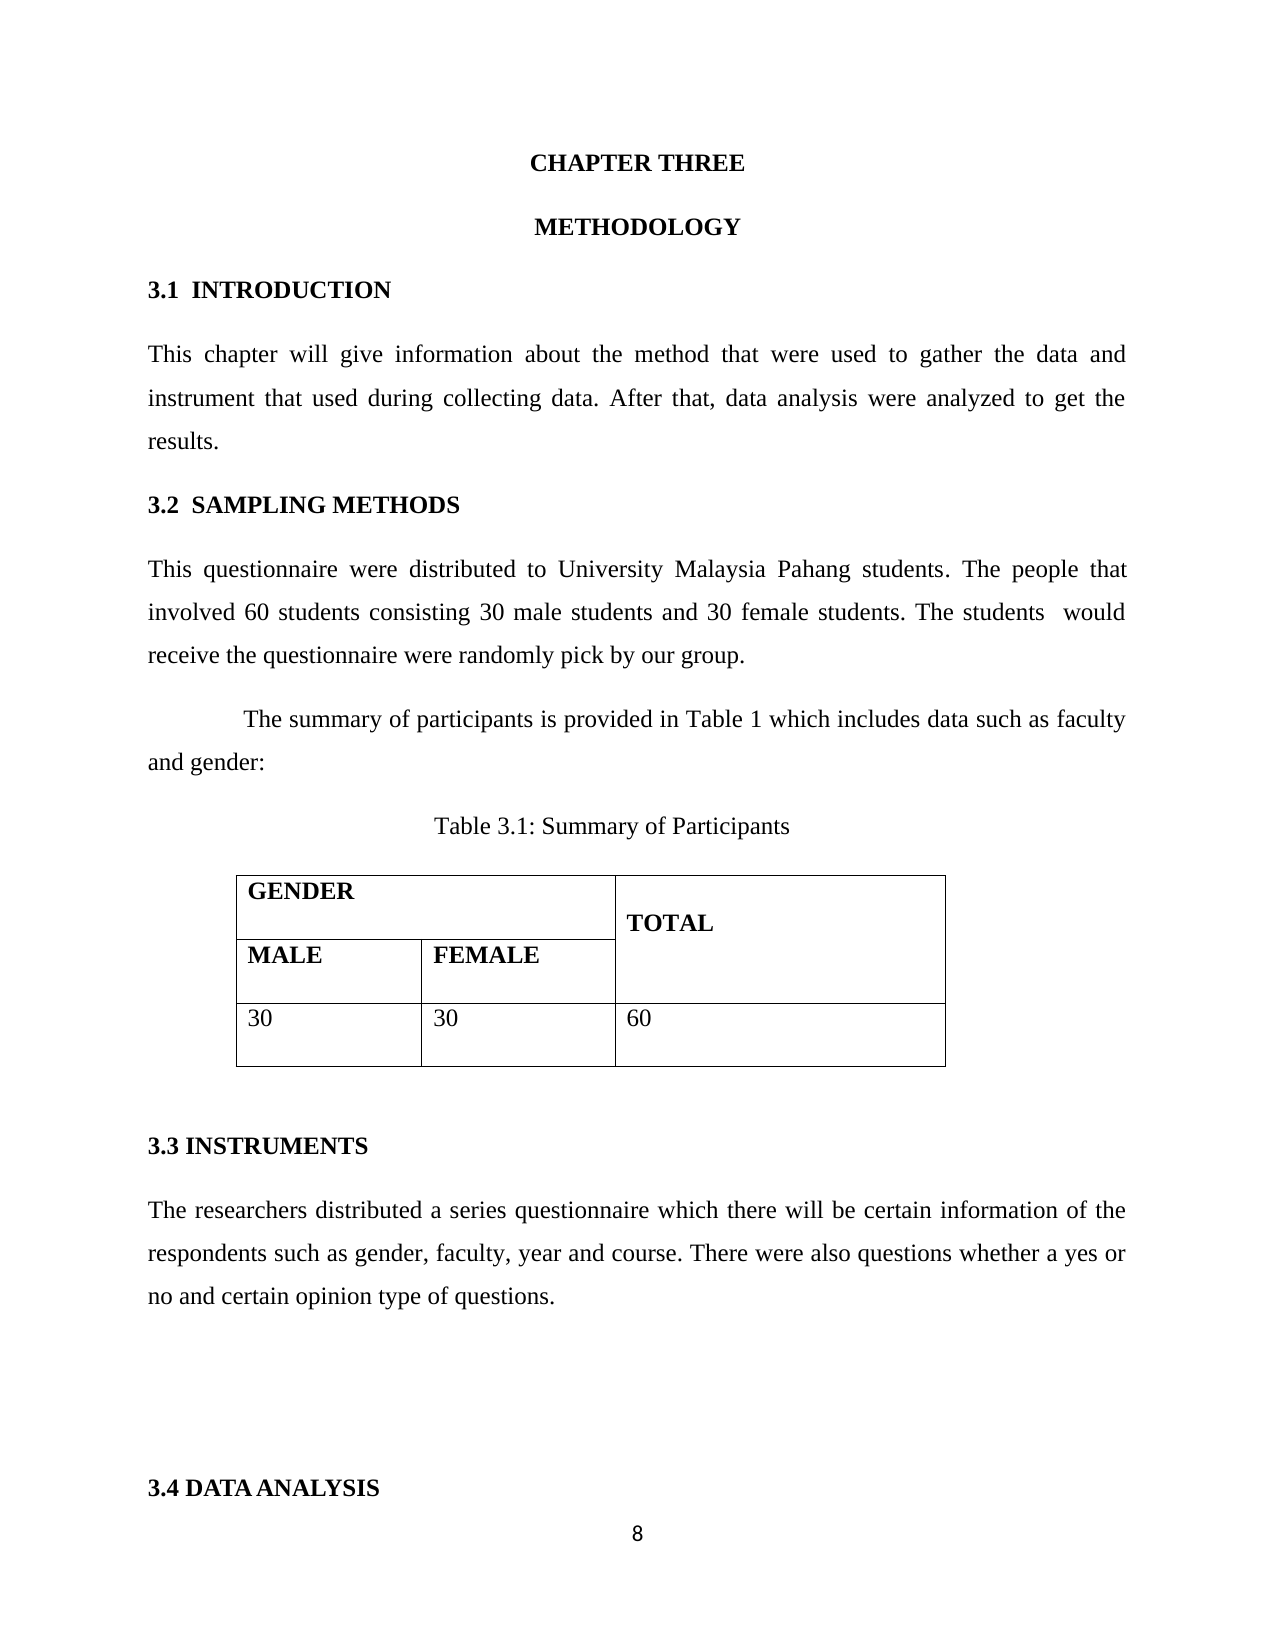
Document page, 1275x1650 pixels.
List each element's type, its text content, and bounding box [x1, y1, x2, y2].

table_cell 60 [616, 1004, 945, 1066]
table_header TOTAL [616, 876, 945, 1002]
text 3.2 SAMPLING METHODS [148, 490, 1127, 518]
table_cell 30 [237, 1004, 421, 1066]
text 3.3 INSTRUMENTS [148, 1131, 1127, 1160]
text 3.1 INTRODUCTION [148, 276, 1127, 304]
text Table 3.1: Summary of Participants [148, 811, 1127, 840]
text The researchers distributed a series questionnaire which there will be certain information of the respondents such as gender, faculty, year and course. There were also questions whether a yes or no and certain opinion type of questions. [148, 1195, 1127, 1310]
text The summary of participants is provided in Table 1 which includes data such as faculty and gender: [148, 704, 1127, 776]
table_cell 30 [422, 1004, 615, 1066]
text 3.4 DATA ANALYSIS [148, 1473, 1127, 1502]
table_cell FEMALE [422, 940, 615, 1002]
text METHODOLOGY [148, 212, 1127, 240]
text This questionnaire were distributed to University Malaysia Pahang students. The people that involved 60 students consisting 30 male students and 30 female students. The students would receive the questionnaire were randomly pick by our group. [148, 554, 1127, 669]
text This chapter will give information about the method that were used to gather the data and instrument that used during collecting data. After that, data analysis were analyzed to get the results. [148, 339, 1127, 454]
table_cell MALE [237, 940, 421, 1002]
text CHAPTER THREE [148, 148, 1127, 176]
table_header GENDER [237, 876, 615, 939]
